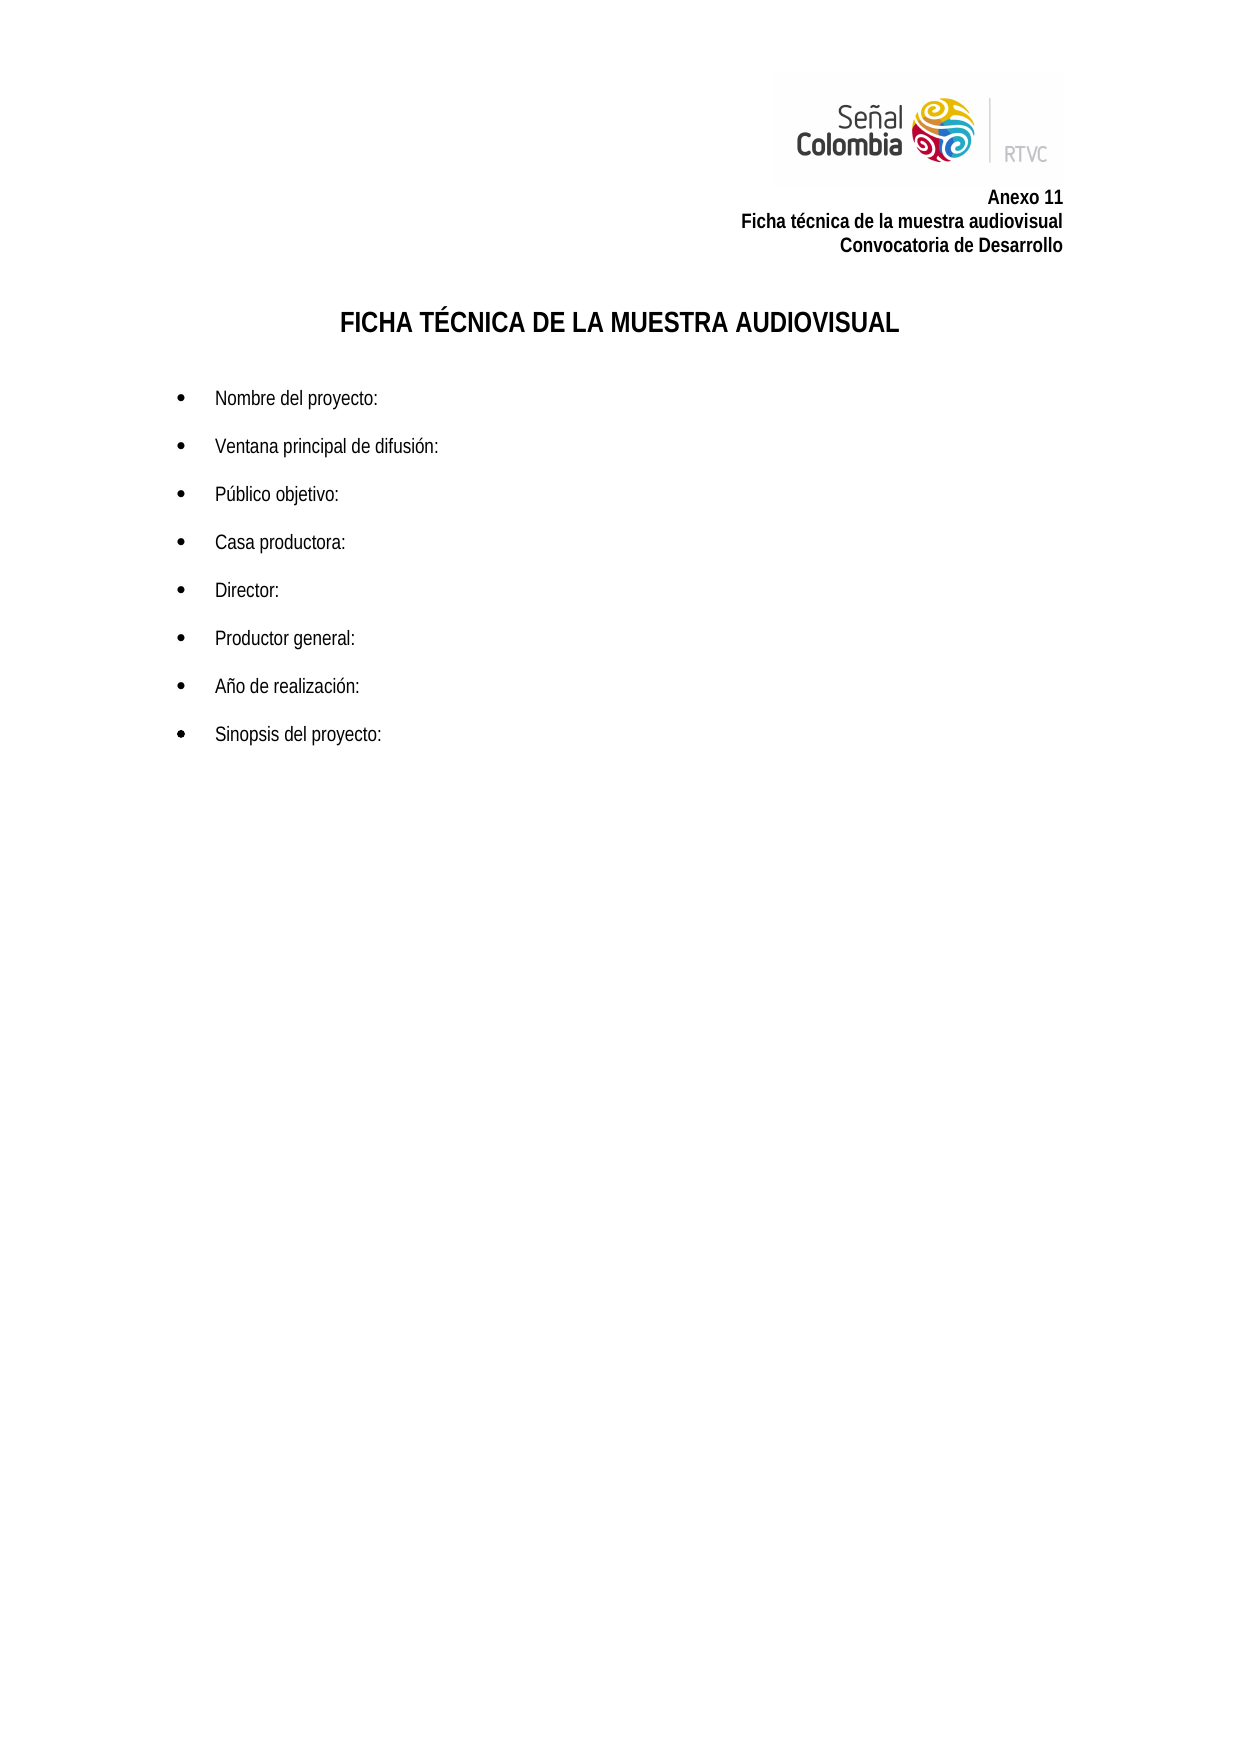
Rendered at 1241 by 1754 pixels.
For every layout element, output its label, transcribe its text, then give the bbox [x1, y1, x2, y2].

list Público objetivo: [177, 482, 1063, 506]
list Ventana principal de difusión: [177, 434, 1063, 458]
picture [773, 73, 1064, 186]
list Casa productora: [177, 530, 1063, 554]
list Director: [177, 578, 1063, 602]
list Sinopsis del proyecto: [177, 722, 1063, 746]
list Nombre del proyecto: [177, 386, 1063, 410]
text FICHA TÉCNICA DE LA MUESTRA AUDIOVISUAL [177, 305, 1063, 338]
list Año de realización: [177, 674, 1063, 698]
list Productor general: [177, 626, 1063, 650]
